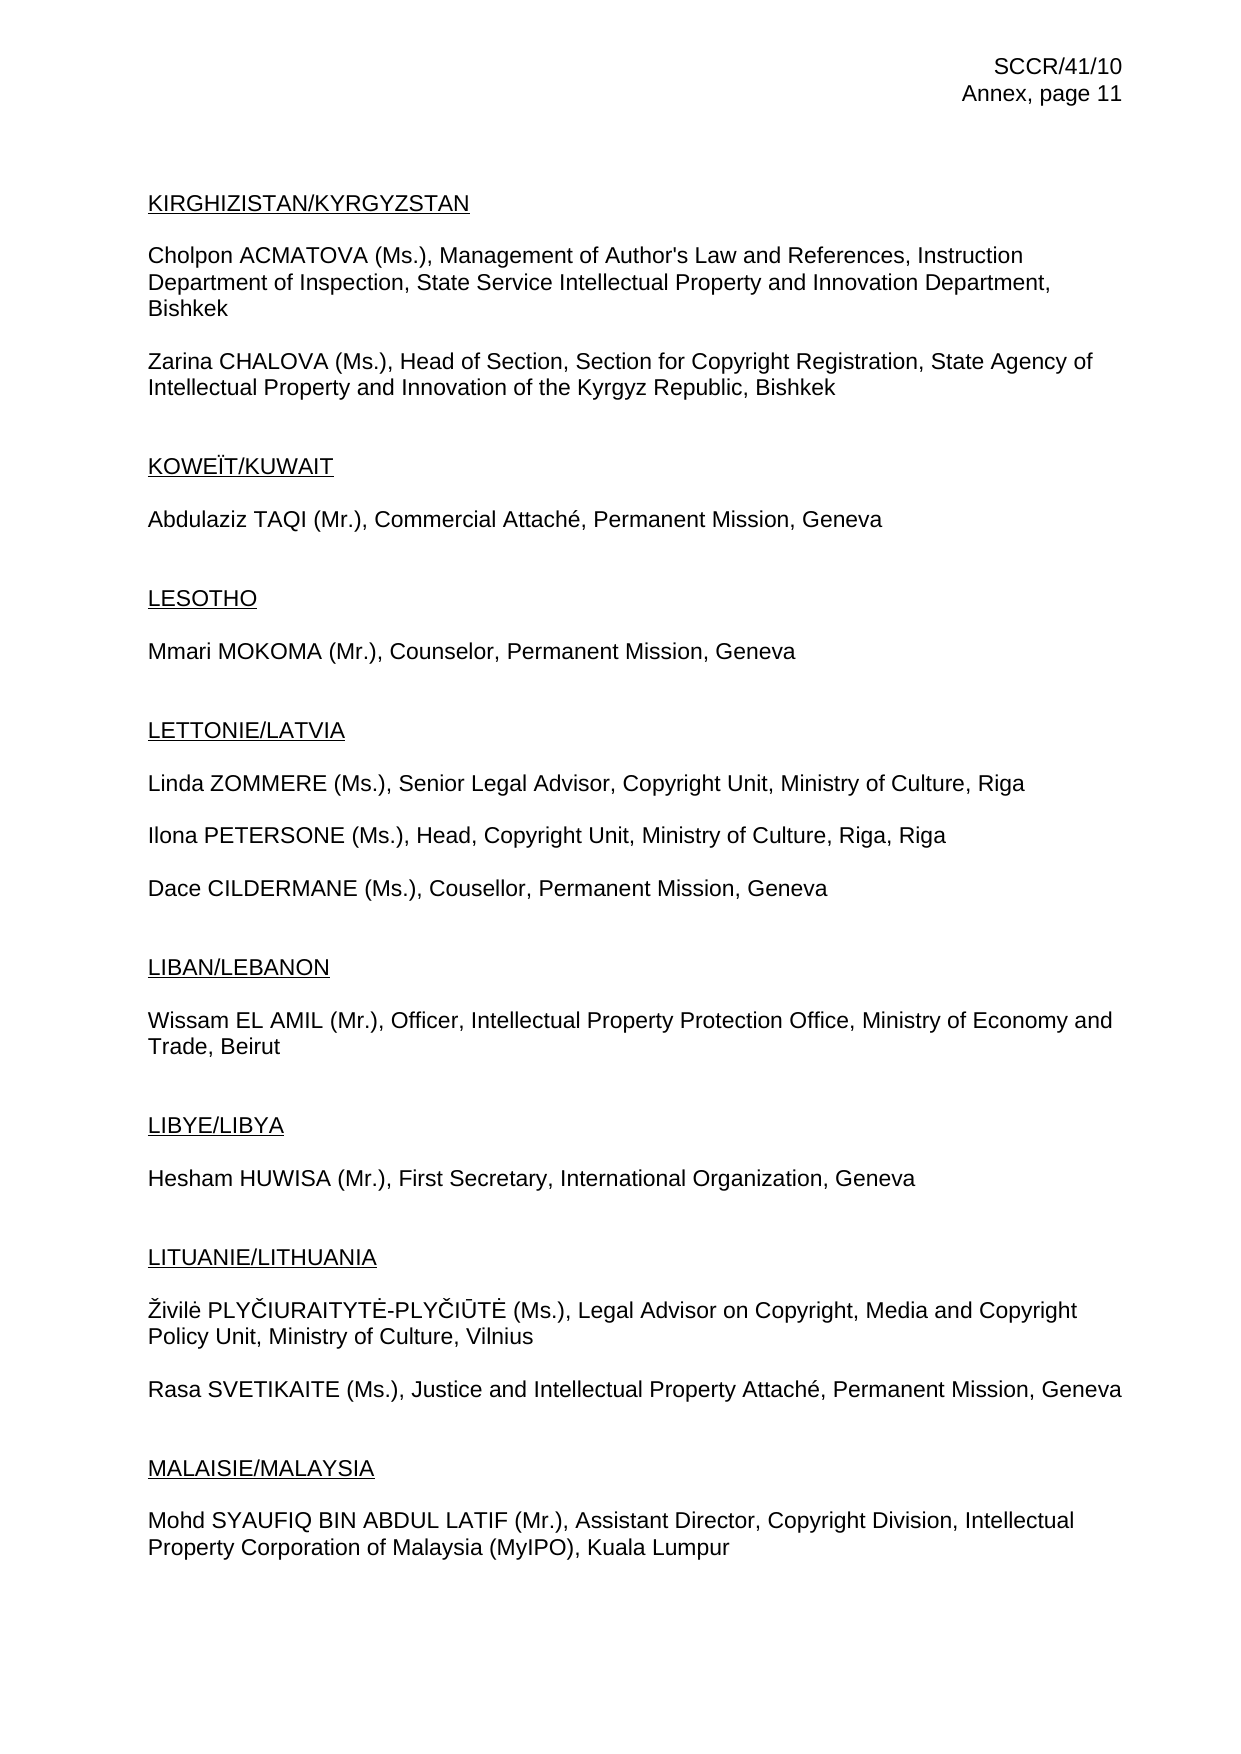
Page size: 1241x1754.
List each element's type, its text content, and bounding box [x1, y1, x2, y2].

text Rasa SVETIKAITE (Ms.), Justice and Intellectual Property Attaché, Permanent Mission, Geneva [148, 1376, 1122, 1402]
text LESOTHO [148, 585, 1122, 611]
text LITUANIE/LITHUANIA [148, 1244, 1122, 1270]
text Dace CILDERMANE (Ms.), Cousellor, Permanent Mission, Geneva [148, 875, 1122, 901]
text LIBYE/LIBYA [148, 1112, 1122, 1138]
text Abdulaziz TAQI (Mr.), Commercial Attaché, Permanent Mission, Geneva [148, 506, 1122, 532]
text Wissam EL AMIL (Mr.), Officer, Intellectual Property Protection Office, Ministry of Economy and Trade, Beirut [148, 1007, 1122, 1059]
text Mmari MOKOMA (Mr.), Counselor, Permanent Mission, Geneva [148, 638, 1122, 664]
text KOWEÏT/KUWAIT [148, 453, 1122, 479]
text LETTONIE/LATVIA [148, 717, 1122, 743]
text KIRGHIZISTAN/KYRGYZSTAN [148, 190, 1122, 216]
text Hesham HUWISA (Mr.), First Secretary, International Organization, Geneva [148, 1165, 1122, 1191]
text Mohd SYAUFIQ BIN ABDUL LATIF (Mr.), Assistant Director, Copyright Division, Intellectual Property Corporation of Malaysia (MyIPO), Kuala Lumpur [148, 1507, 1122, 1560]
text Zarina CHALOVA (Ms.), Head of Section, Section for Copyright Registration, State Agency of Intellectual Property and Innovation of the Kyrgyz Republic, Bishkek [148, 348, 1122, 401]
text Linda ZOMMERE (Ms.), Senior Legal Advisor, Copyright Unit, Ministry of Culture, Riga [148, 769, 1122, 796]
text Cholpon ACMATOVA (Ms.), Management of Author's Law and References, Instruction Department of Inspection, State Service Intellectual Property and Innovation Department, Bishkek [148, 242, 1122, 321]
text Živilė PLYČIURAITYTĖ-PLYČIŪTĖ (Ms.), Legal Advisor on Copyright, Media and Copyright Policy Unit, Ministry of Culture, Vilnius [148, 1297, 1122, 1349]
text Ilona PETERSONE (Ms.), Head, Copyright Unit, Ministry of Culture, Riga, Riga [148, 822, 1122, 848]
text LIBAN/LEBANON [148, 954, 1122, 980]
text MALAISIE/MALAYSIA [148, 1455, 1122, 1481]
